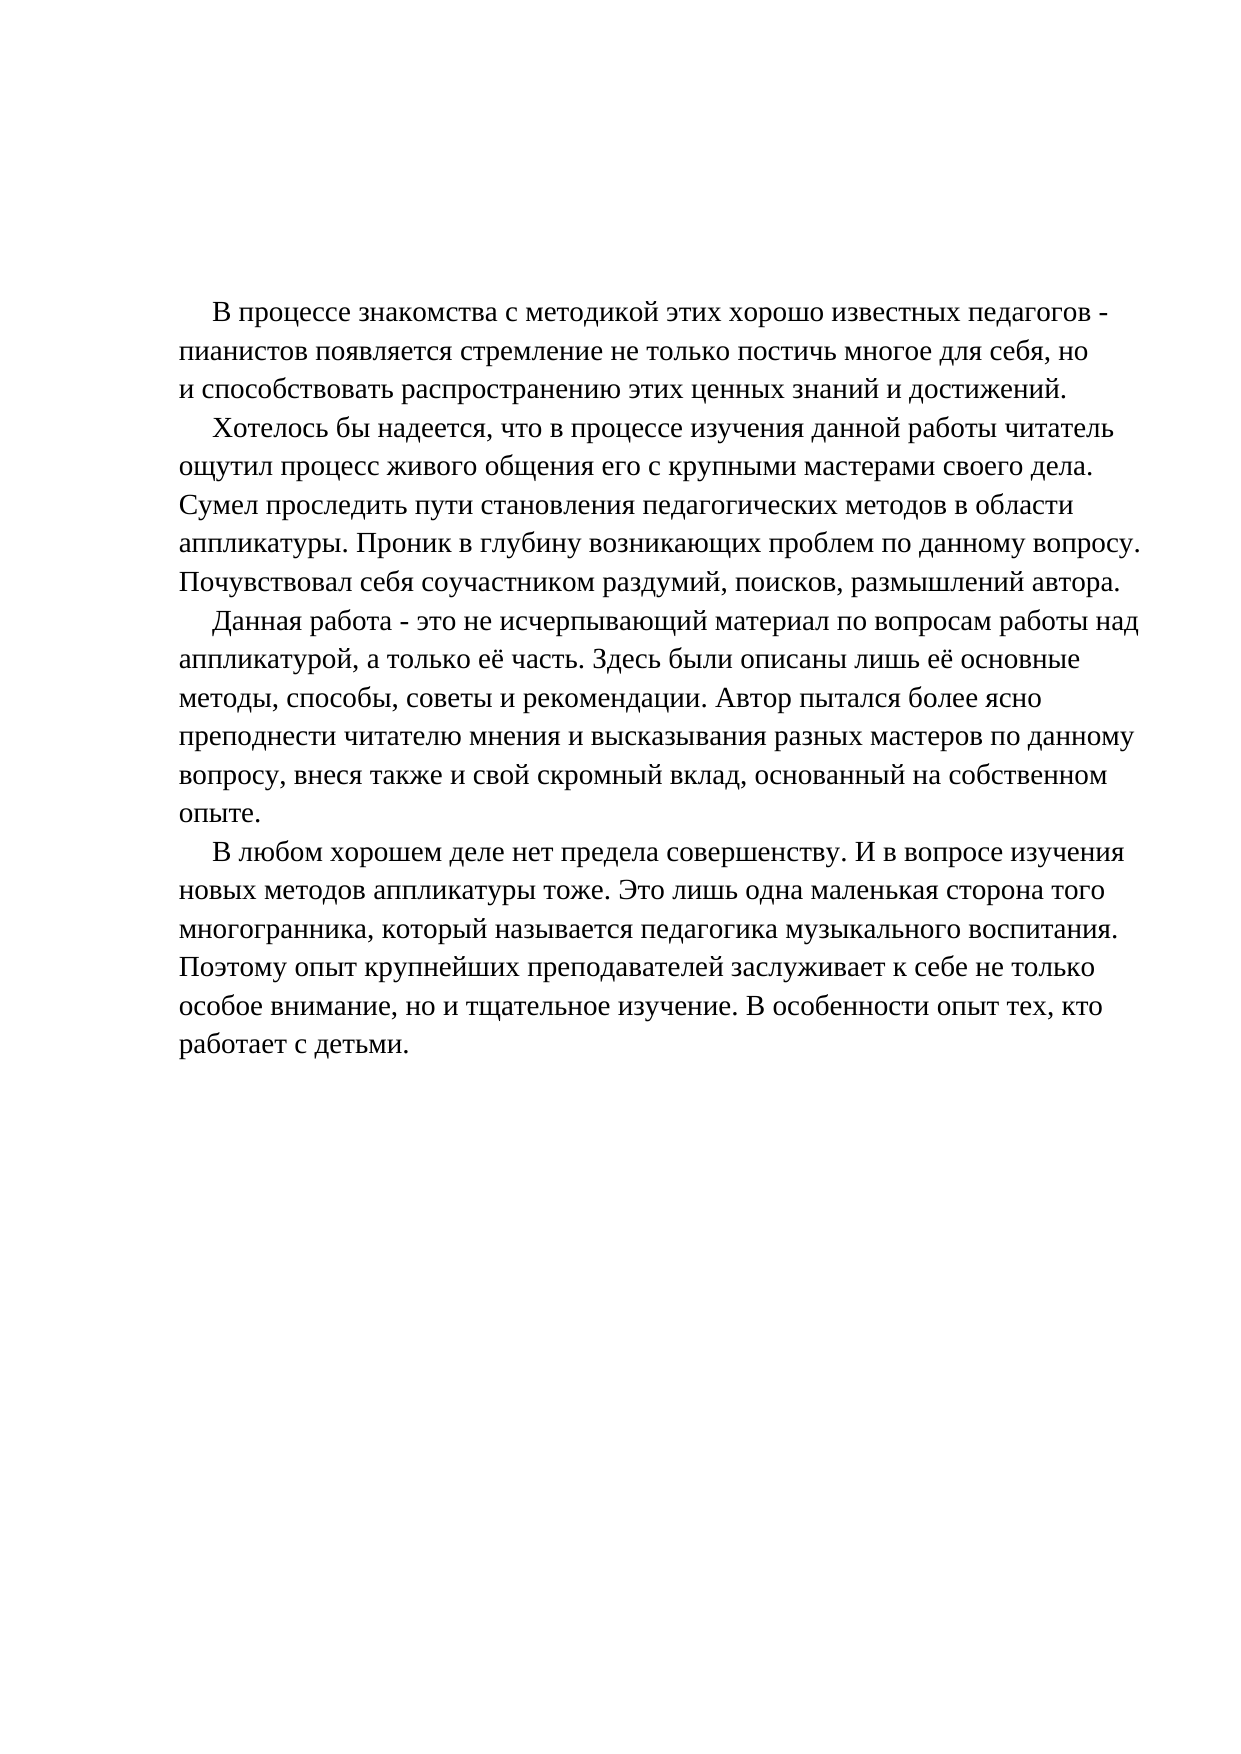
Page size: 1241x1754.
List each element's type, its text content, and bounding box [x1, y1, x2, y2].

text В любом хорошем деле нет предела совершенству. И в вопросе изучения новых методов аппликатуры тоже. Это лишь одна маленькая сторона того многогранника, который называется педагогика музыкального воспитания. Поэтому опыт крупнейших преподавателей заслуживает к себе не только особое внимание, но и тщательное изучение. В особенности опыт тех, кто работает с детьми. [178, 834, 1142, 1060]
text В процессе знакомства с методикой этих хорошо известных педагогов - пианистов появляется стремление не только постичь многое для себя, но и способствовать распространению этих ценных знаний и достижений. [178, 294, 1108, 405]
text Хотелось бы надеется, что в процессе изучения данной работы читатель ощутил процесс живого общения его с крупными мастерами своего дела. Сумел проследить пути становления педагогических методов в области аппликатуры. Проник в глубину возникающих проблем по данному вопросу. Почувствовал себя соучастником раздумий, поисков, размышлений автора. [178, 410, 1142, 598]
text Данная работа - это не исчерпывающий материал по вопросам работы над аппликатурой, а только её часть. Здесь были описаны лишь её основные методы, способы, советы и рекомендации. Автор пытался более ясно преподнести читателю мнения и высказывания разных мастеров по данному вопросу, внеся также и свой скромный вклад, основанный на собственном опыте. [178, 603, 1142, 829]
